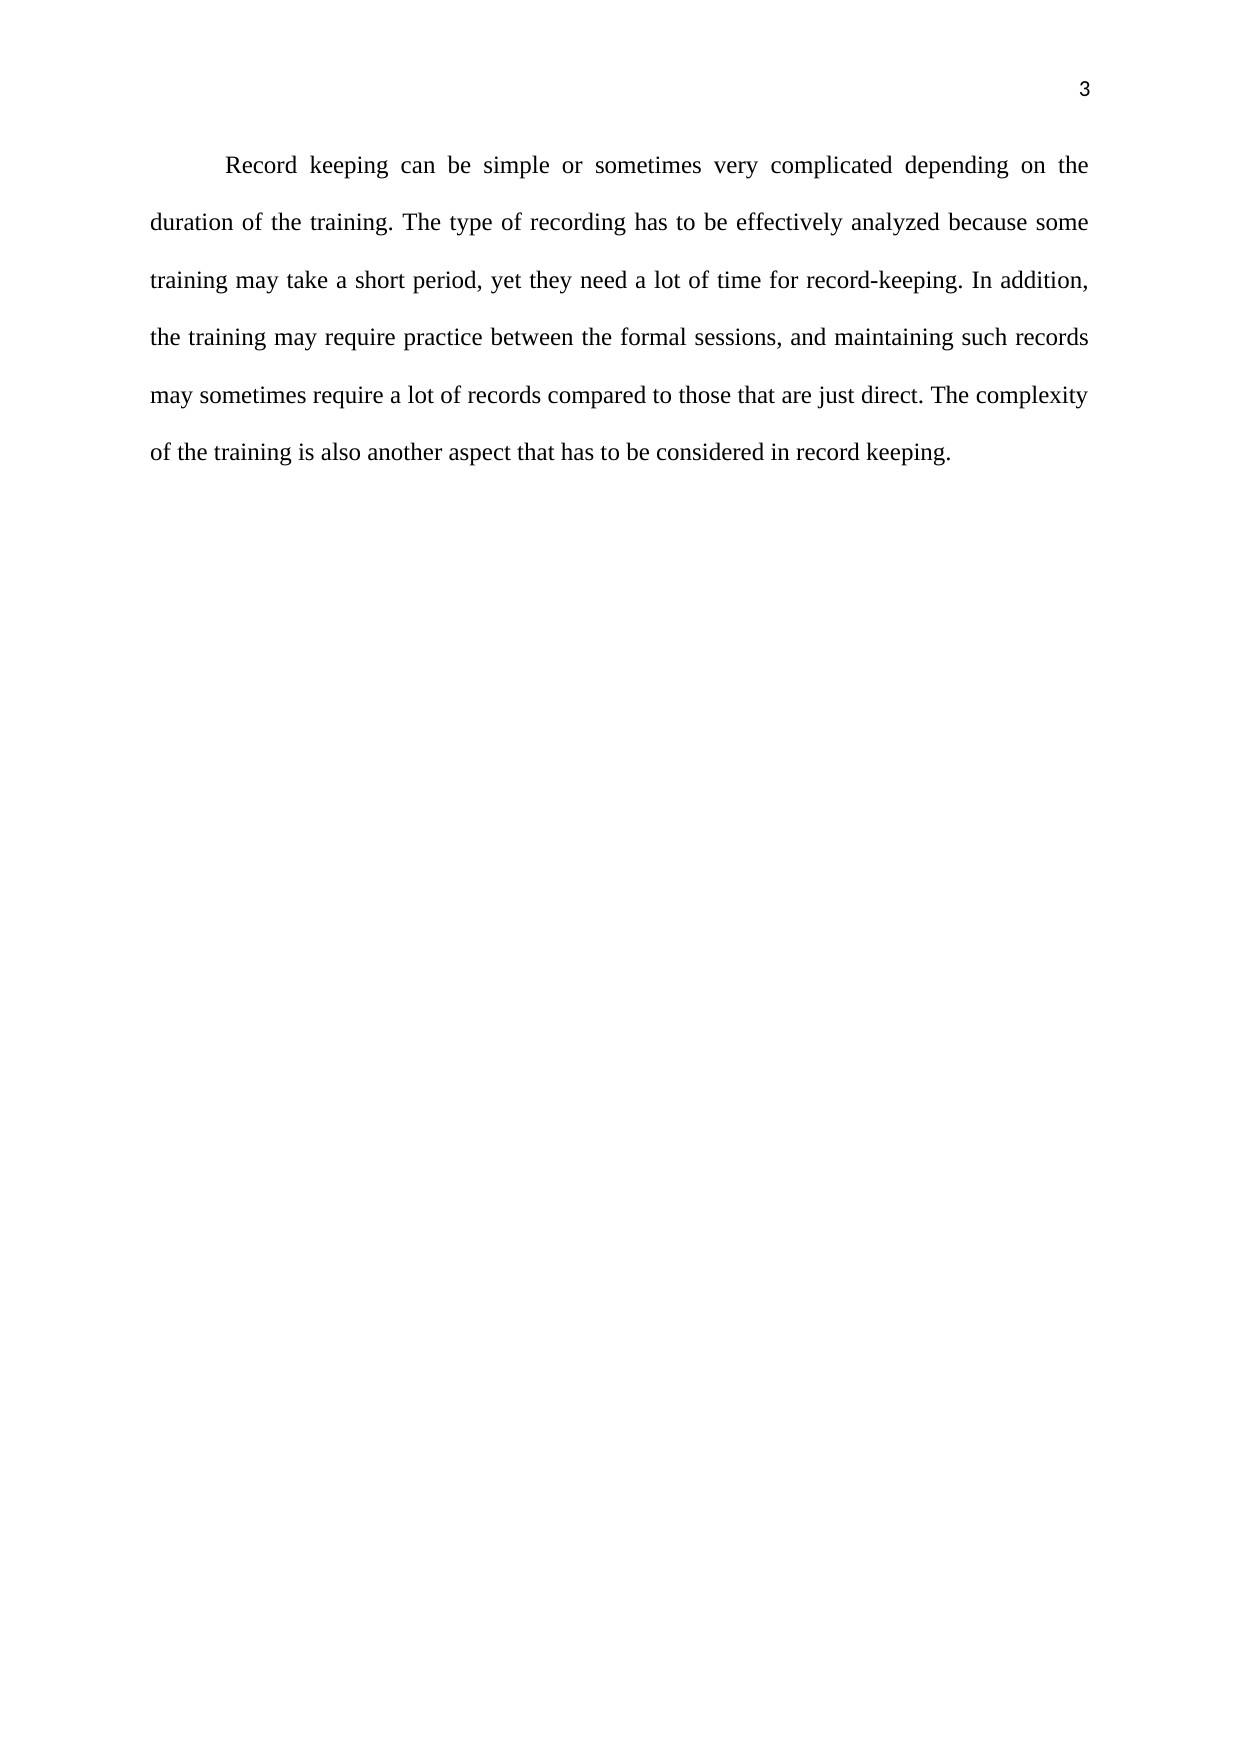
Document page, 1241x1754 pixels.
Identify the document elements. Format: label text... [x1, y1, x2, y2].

text Record keeping can be simple or sometimes very complicated depending on the duration of the training. The type of recording has to be effectively analyzed because some training may take a short period, yet they need a lot of time for record-keeping. In addition, the training may require practice between the formal sessions, and maintaining such records may sometimes require a lot of records compared to those that are just direct. The complexity of the training is also another aspect that has to be considered in record keeping. [150, 150, 1090, 466]
